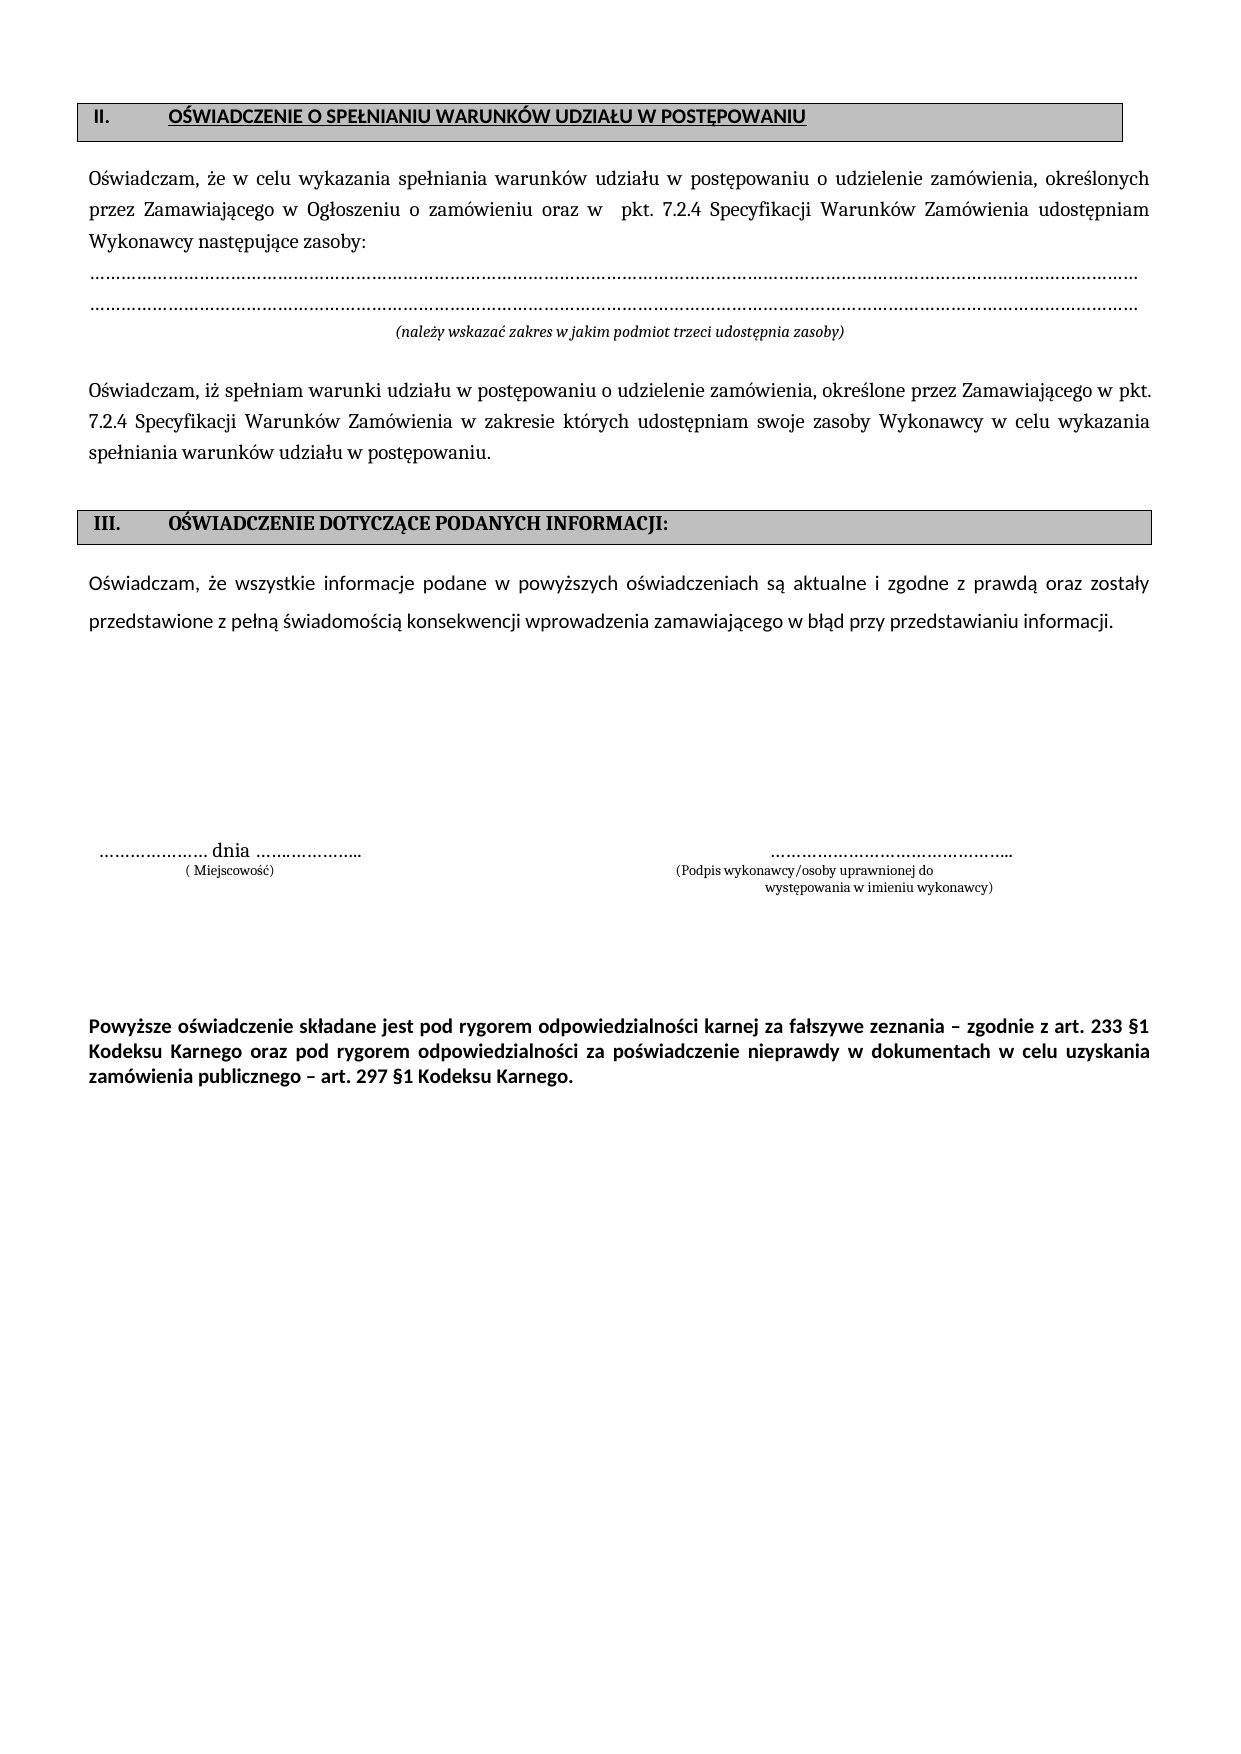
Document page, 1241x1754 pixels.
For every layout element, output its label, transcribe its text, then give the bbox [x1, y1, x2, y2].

text Oświadczam, iż spełniam warunki udziału w postępowaniu o udzielenie zamówienia, określone przez Zamawiającego w pkt. 7.2.4 Specyfikacji Warunków Zamówienia w zakresie których udostępniam swoje zasoby Wykonawcy w celu wykazania spełniania warunków udziału w postępowaniu. [89, 379, 1152, 465]
text …………………………………………………………………………………………………………………………………………………………………………………………………………………………………………………………………………………………………………………………………………………………………… [89, 260, 1152, 316]
text Oświadczam, że wszystkie informacje podane w powyższych oświadczeniach są aktualne i zgodne z prawdą oraz zostały przedstawione z pełną świadomością konsekwencji wprowadzenia zamawiającego w błąd przy przedstawianiu informacji. [89, 570, 1152, 633]
table_header OŚWIADCZENIE O SPEŁNIANIU WARUNKÓW UDZIAŁU W POSTĘPOWANIU [78, 104, 1122, 141]
text ( Miejscowość) (Podpis wykonawcy/osoby uprawnionej do występowania w imieniu wykonawcy) [89, 862, 1152, 896]
table_header OŚWIADCZENIE DOTYCZĄCE PODANYCH INFORMACJI: [78, 511, 1151, 544]
text (należy wskazać zakres w jakim podmiot trzeci udostępnia zasoby) [89, 323, 1152, 342]
text ………………… dnia …….………….. ……………………………………….. [89, 838, 1152, 862]
text Oświadczam, że w celu wykazania spełniania warunków udziału w postępowaniu o udzielenie zamówienia, określonych przez Zamawiającego w Ogłoszeniu o zamówieniu oraz w pkt. 7.2.4 Specyfikacji Warunków Zamówienia udostępniam Wykonawcy następujące zasoby: [89, 167, 1152, 253]
text Powyższe oświadczenie składane jest pod rygorem odpowiedzialności karnej za fałszywe zeznania – zgodnie z art. 233 §1 Kodeksu Karnego oraz pod rygorem odpowiedzialności za poświadczenie nieprawdy w dokumentach w celu uzyskania zamówienia publicznego – art. 297 §1 Kodeksu Karnego. [89, 1013, 1152, 1089]
